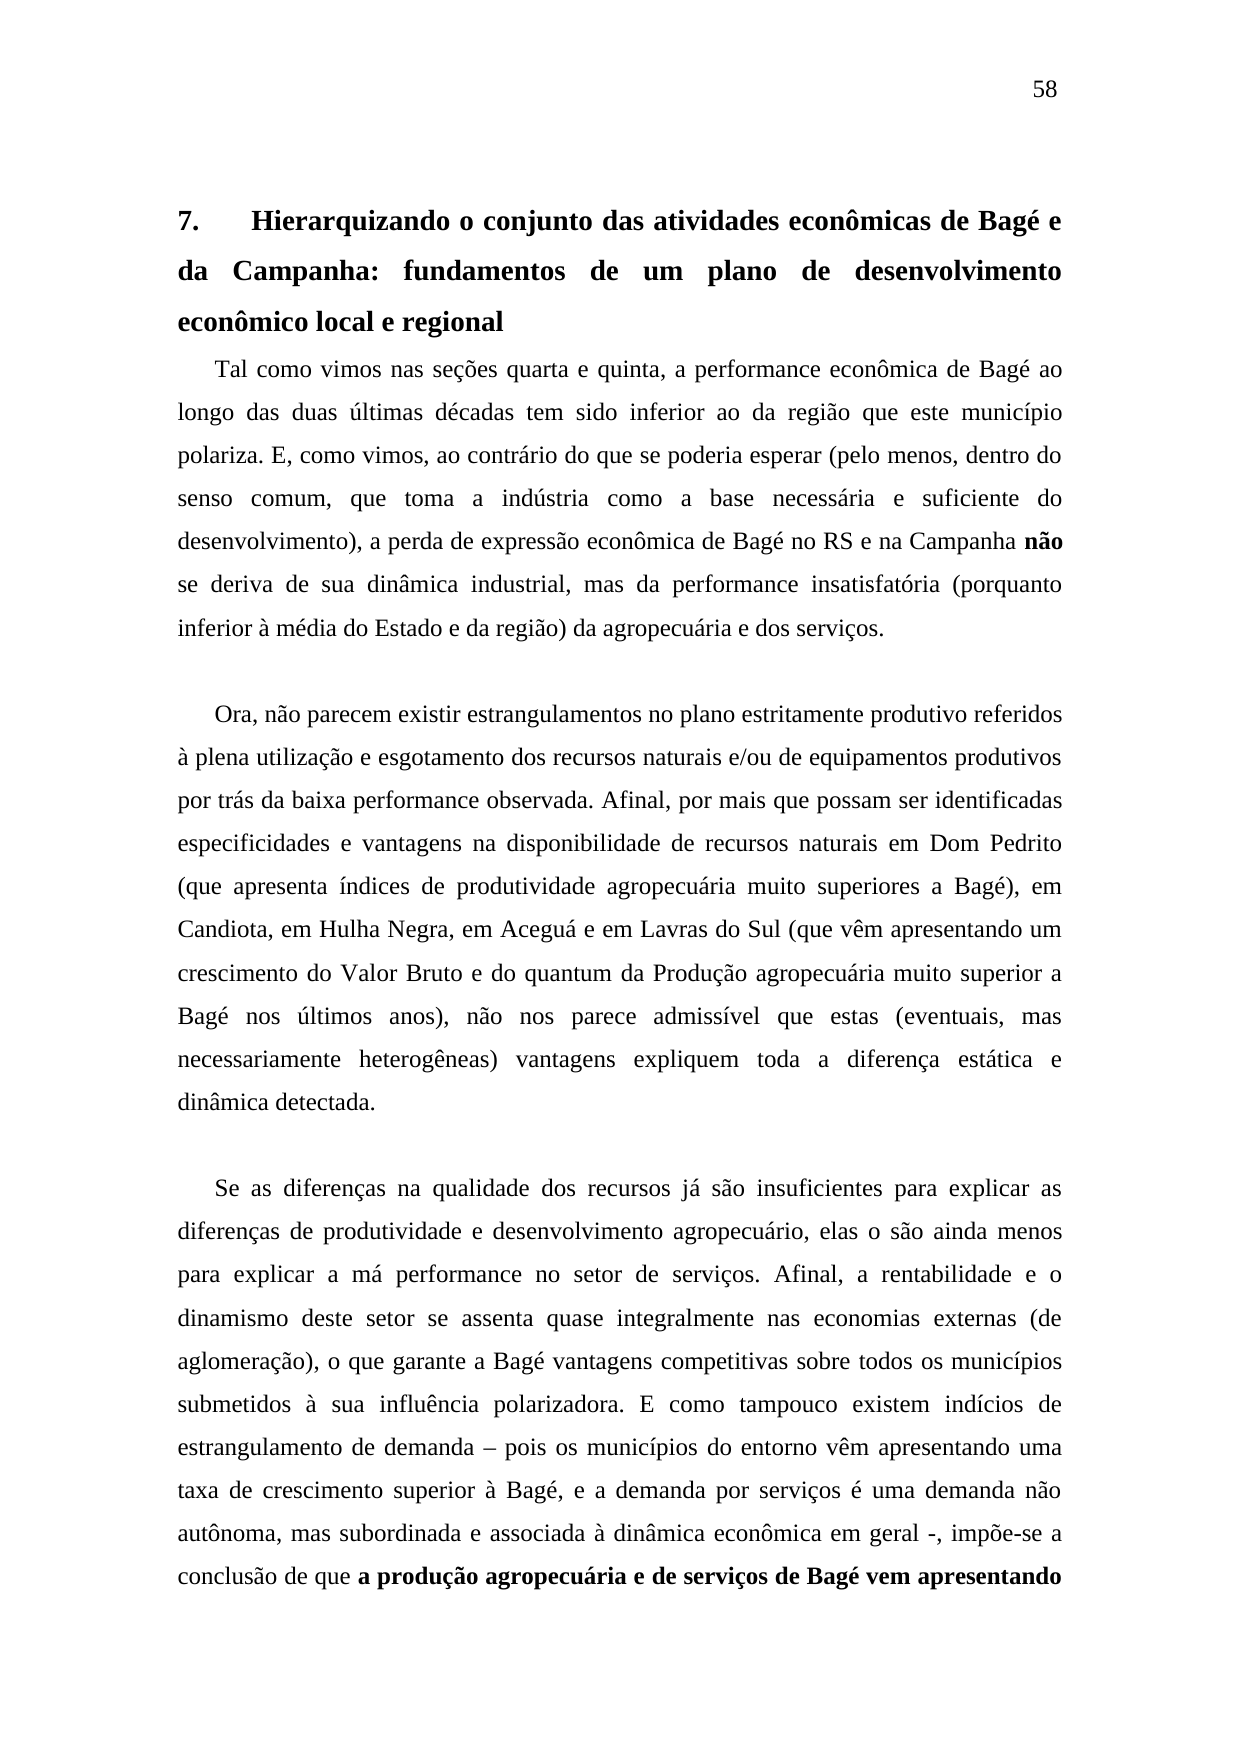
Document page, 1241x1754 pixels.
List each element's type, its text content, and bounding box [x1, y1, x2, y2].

list Hierarquizando o conjunto das atividades econômicas de Bagé e da Campanha: fundamentos de um plano de desenvolvimento econômico local e regional [177, 203, 1063, 337]
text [177, 1173, 1063, 1590]
text Tal como vimos nas seções quarta e quinta, a performance econômica de Bagé ao longo das duas últimas décadas tem sido inferior ao da região que este município polariza. E, como vimos, ao contrário do que se poderia esperar (pelo menos, dentro do senso comum, que toma a indústria como a base necessária e suficiente do desenvolvimento), a perda de expressão econômica de Bagé no RS e na Campanha não se deriva de sua dinâmica industrial, mas da performance insatisfatória (porquanto inferior à média do Estado e da região) da agropecuária e dos serviços. [177, 354, 1063, 641]
text Ora, não parecem existir estrangulamentos no plano estritamente produtivo referidos à plena utilização e esgotamento dos recursos naturais e/ou de equipamentos produtivos por trás da baixa performance observada. Afinal, por mais que possam ser identificadas especificidades e vantagens na disponibilidade de recursos naturais em Dom Pedrito (que apresenta índices de produtividade agropecuária muito superiores a Bagé), em Candiota, em Hulha Negra, em Aceguá e em Lavras do Sul (que vêm apresentando um crescimento do Valor Bruto e do quantum da Produção agropecuária muito superior a Bagé nos últimos anos), não nos parece admissível que estas (eventuais, mas necessariamente heterogêneas) vantagens expliquem toda a diferença estática e dinâmica detectada. [177, 699, 1063, 1116]
